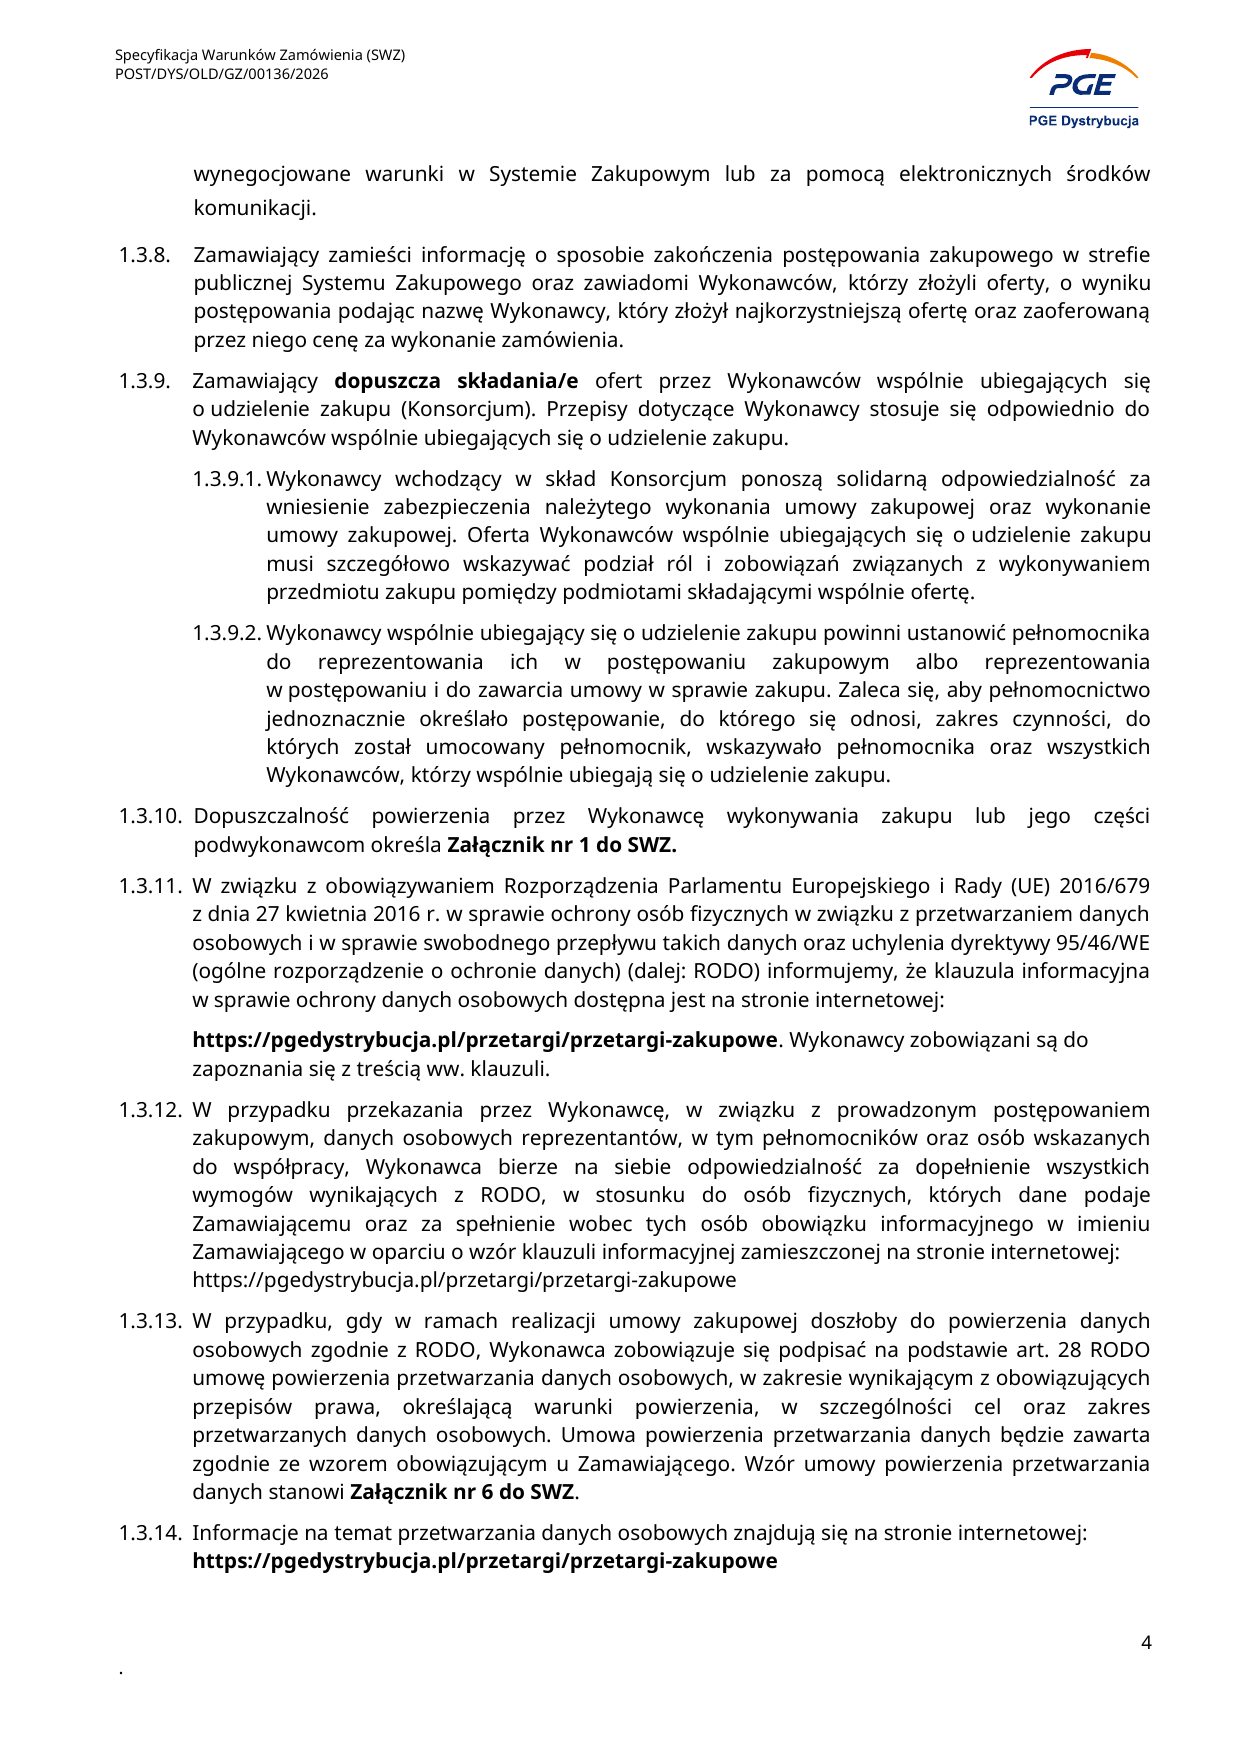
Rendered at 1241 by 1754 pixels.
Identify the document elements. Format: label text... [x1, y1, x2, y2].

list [118, 159, 1152, 222]
list Wykonawcy wspólnie ubiegający się o udzielenie zakupu powinni ustanowić pełnomocnika do reprezentowania ich w postępowaniu zakupowym albo reprezentowania w postępowaniu i do zawarcia umowy w sprawie zakupu. Zaleca się, aby pełnomocnictwo jednoznacznie określało postępowanie, do którego się odnosi, zakres czynności, do których został umocowany pełnomocnik, wskazywało pełnomocnika oraz wszystkich Wykonawców, którzy wspólnie ubiegają się o udzielenie zakupu. [192, 618, 1152, 789]
list https://pgedystrybucja.pl/przetargi/przetargi-zakupowe. Wykonawcy zobowiązani są do zapoznania się z treścią ww. klauzuli. [192, 1026, 1152, 1082]
list https://pgedystrybucja.pl/przetargi/przetargi-zakupowe [156, 1266, 1152, 1294]
list https://pgedystrybucja.pl/przetargi/przetargi-zakupowe [192, 1547, 1152, 1575]
list Zamawiający dopuszcza składania/e ofert przez Wykonawców wspólnie ubiegających się o udzielenie zakupu (Konsorcjum). Przepisy dotyczące Wykonawcy stosuje się odpowiednio do Wykonawców wspólnie ubiegających się o udzielenie zakupu. [118, 366, 1152, 451]
list Dopuszczalność powierzenia przez Wykonawcę wykonywania zakupu lub jego części podwykonawcom określa Załącznik nr 1 do SWZ. [118, 802, 1152, 858]
list W przypadku przekazania przez Wykonawcę, w związku z prowadzonym postępowaniem zakupowym, danych osobowych reprezentantów, w tym pełnomocników oraz osób wskazanych do współpracy, Wykonawca bierze na siebie odpowiedzialność za dopełnienie wszystkich wymogów wynikających z RODO, w stosunku do osób fizycznych, których dane podaje Zamawiającemu oraz za spełnienie wobec tych osób obowiązku informacyjnego w imieniu Zamawiającego w oparciu o wzór klauzuli informacyjnej zamieszczonej na stronie internetowej: [118, 1095, 1152, 1266]
list Informacje na temat przetwarzania danych osobowych znajdują się na stronie internetowej: [118, 1518, 1152, 1547]
list Zamawiający zamieści informację o sposobie zakończenia postępowania zakupowego w strefie publicznej Systemu Zakupowego oraz zawiadomi Wykonawców, którzy złożyli oferty, o wyniku postępowania podając nazwę Wykonawcy, który złożył najkorzystniejszą ofertę oraz zaoferowaną przez niego cenę za wykonanie zamówienia. [118, 240, 1152, 353]
list Wykonawcy wchodzący w skład Konsorcjum ponoszą solidarną odpowiedzialność za wniesienie zabezpieczenia należytego wykonania umowy zakupowej oraz wykonanie umowy zakupowej. Oferta Wykonawców wspólnie ubiegających się o udzielenie zakupu musi szczegółowo wskazywać podział ról i zobowiązań związanych z wykonywaniem przedmiotu zakupu pomiędzy podmiotami składającymi wspólnie ofertę. [192, 464, 1152, 606]
list W przypadku, gdy w ramach realizacji umowy zakupowej doszłoby do powierzenia danych osobowych zgodnie z RODO, Wykonawca zobowiązuje się podpisać na podstawie art. 28 RODO umowę powierzenia przetwarzania danych osobowych, w zakresie wynikającym z obowiązujących przepisów prawa, określającą warunki powierzenia, w szczególności cel oraz zakres przetwarzanych danych osobowych. Umowa powierzenia przetwarzania danych będzie zawarta zgodnie ze wzorem obowiązującym u Zamawiającego. Wzór umowy powierzenia przetwarzania danych stanowi Załącznik nr 6 do SWZ. [118, 1307, 1152, 1506]
list W związku z obowiązywaniem Rozporządzenia Parlamentu Europejskiego i Rady (UE) 2016/679 z dnia 27 kwietnia 2016 r. w sprawie ochrony osób fizycznych w związku z przetwarzaniem danych osobowych i w sprawie swobodnego przepływu takich danych oraz uchylenia dyrektywy 95/46/WE (ogólne rozporządzenie o ochronie danych) (dalej: RODO) informujemy, że klauzula informacyjna w sprawie ochrony danych osobowych dostępna jest na stronie internetowej: [118, 871, 1152, 1013]
